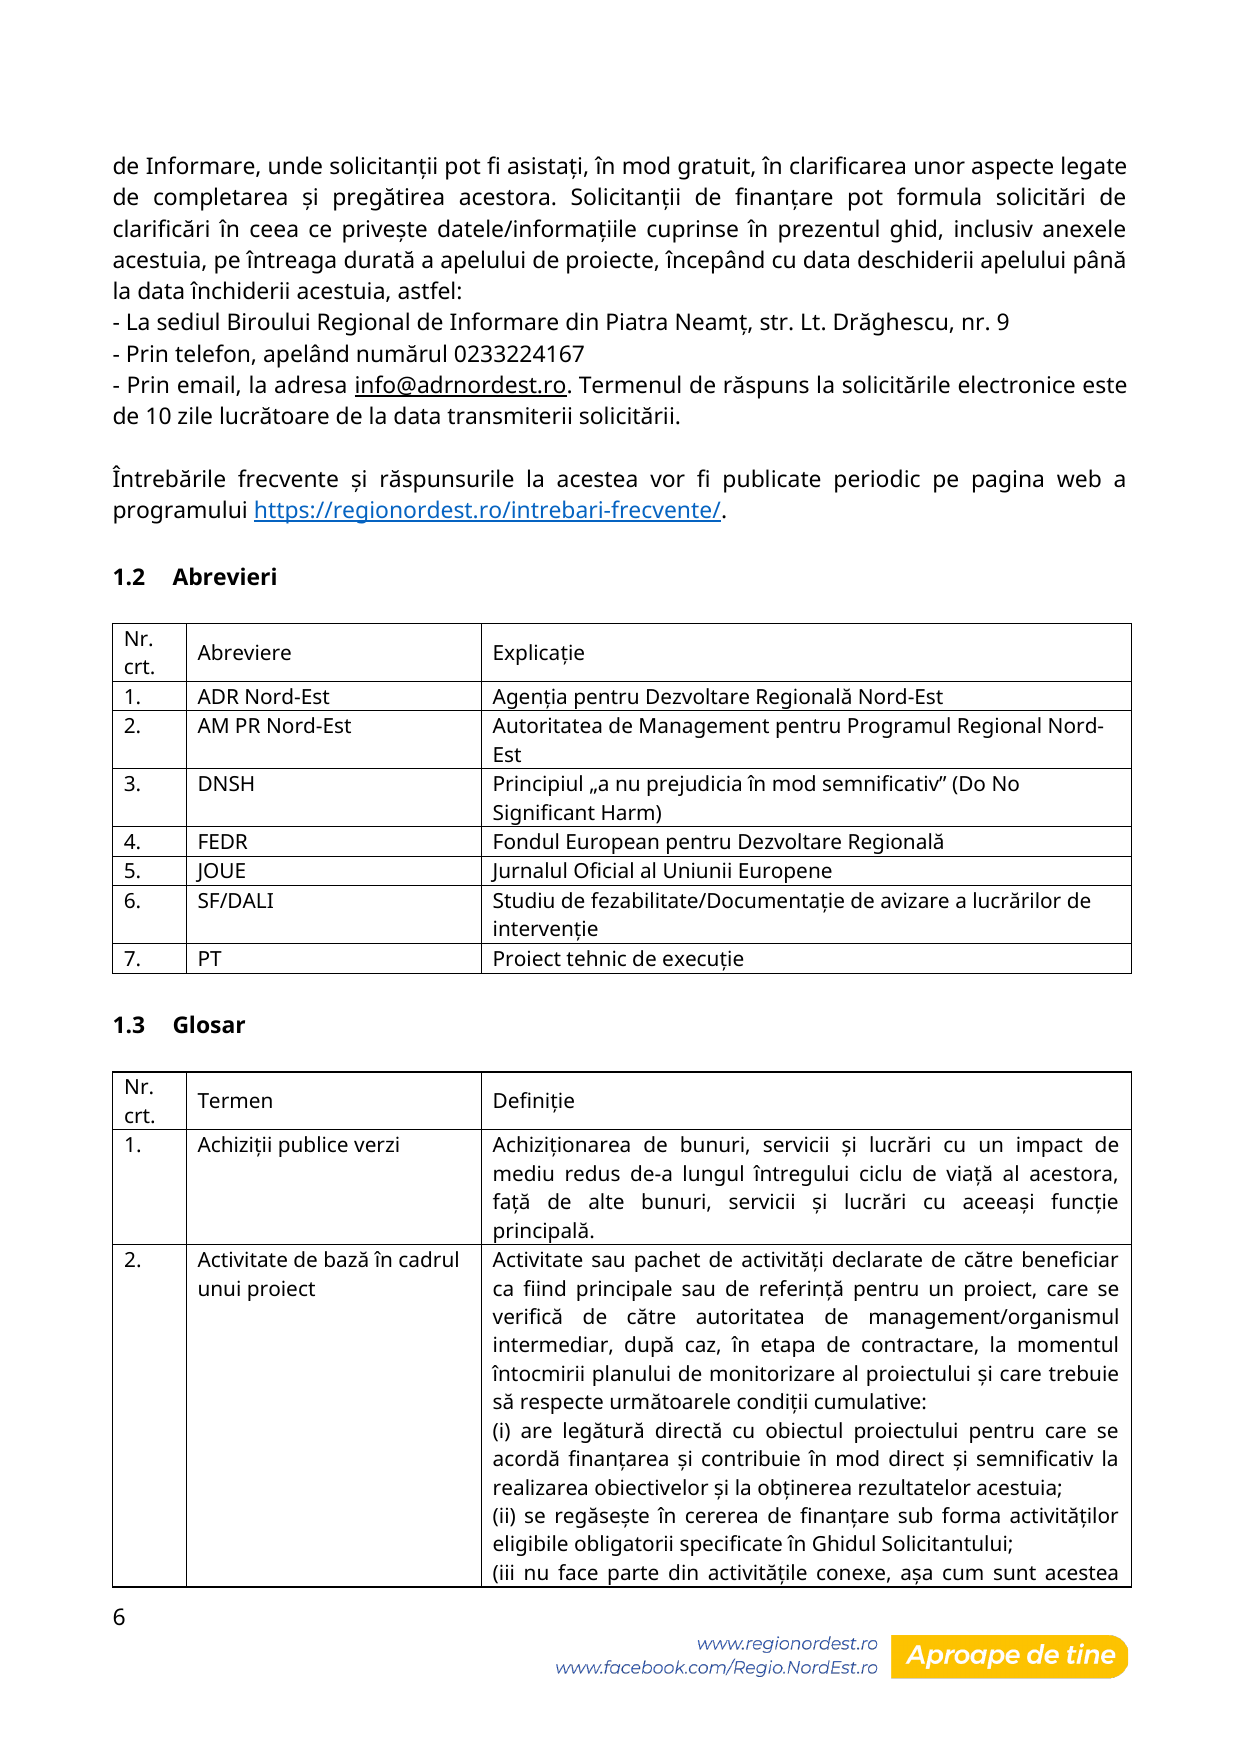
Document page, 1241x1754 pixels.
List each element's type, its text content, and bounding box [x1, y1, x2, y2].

table_cell 3. [113, 769, 186, 826]
table_cell Principiul „a nu prejudicia în mod semnificativ” (Do No Significant Harm) [482, 769, 1131, 826]
table_cell Achiziții publice verzi [187, 1130, 481, 1244]
table_cell 4. [113, 827, 186, 856]
table_cell ADR Nord-Est [187, 682, 481, 710]
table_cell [187, 1245, 481, 1586]
subtitle Glosar [112, 1009, 1128, 1040]
table_cell FEDR [187, 827, 481, 856]
text - Prin telefon, apelând numărul 0233224167 [112, 337, 1128, 369]
subtitle Abrevieri [112, 560, 1128, 592]
table_header Definiție [482, 1073, 1131, 1129]
table_cell AM PR Nord-Est [187, 711, 481, 768]
table_cell Agenția pentru Dezvoltare Regională Nord-Est [482, 682, 1131, 710]
table_cell Achiziționarea de bunuri, servicii și lucrări cu un impact de mediu redus de-a lungul întregului ciclu de viață al acestora, față de alte bunuri, servicii și lucrări cu aceeași funcție principală. [482, 1130, 1131, 1244]
table_cell 7. [113, 944, 186, 972]
table_cell 2. [113, 711, 186, 768]
table_cell JOUE [187, 857, 481, 885]
table_cell Jurnalul Oficial al Uniunii Europene [482, 857, 1131, 885]
table_cell 2. [113, 1245, 186, 1586]
table_cell Proiect tehnic de execuție [482, 944, 1131, 972]
table_cell Studiu de fezabilitate/Documentație de avizare a lucrărilor de intervenție [482, 886, 1131, 943]
table_cell 1. [113, 682, 186, 710]
table_cell PT [187, 944, 481, 972]
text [112, 150, 1128, 306]
table_header Nr. crt. [113, 624, 186, 681]
table_cell 6. [113, 886, 186, 943]
table_header Nr. crt. [113, 1073, 186, 1129]
table_header Explicație [482, 624, 1131, 681]
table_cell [482, 1245, 1131, 1586]
table_cell SF/DALI [187, 886, 481, 943]
table_cell DNSH [187, 769, 481, 826]
table_header Termen [187, 1073, 481, 1129]
table_header Abreviere [187, 624, 481, 681]
table_cell Autoritatea de Management pentru Programul Regional Nord-Est [482, 711, 1131, 768]
table_cell 1. [113, 1130, 186, 1244]
table_cell 5. [113, 857, 186, 885]
text - La sediul Biroului Regional de Informare din Piatra Neamț, str. Lt. Drăghescu, nr. 9 [112, 306, 1128, 337]
picture [541, 1632, 1129, 1681]
table_cell Fondul European pentru Dezvoltare Regională [482, 827, 1131, 856]
text Întrebările frecvente și răspunsurile la acestea vor fi publicate periodic pe pagina web a programului https://regionordest.ro/intrebari-frecvente/. [112, 462, 1128, 525]
text - Prin email, la adresa info@adrnordest.ro. Termenul de răspuns la solicitările electronice este de 10 zile lucrătoare de la data transmiterii solicitării. [112, 369, 1128, 431]
